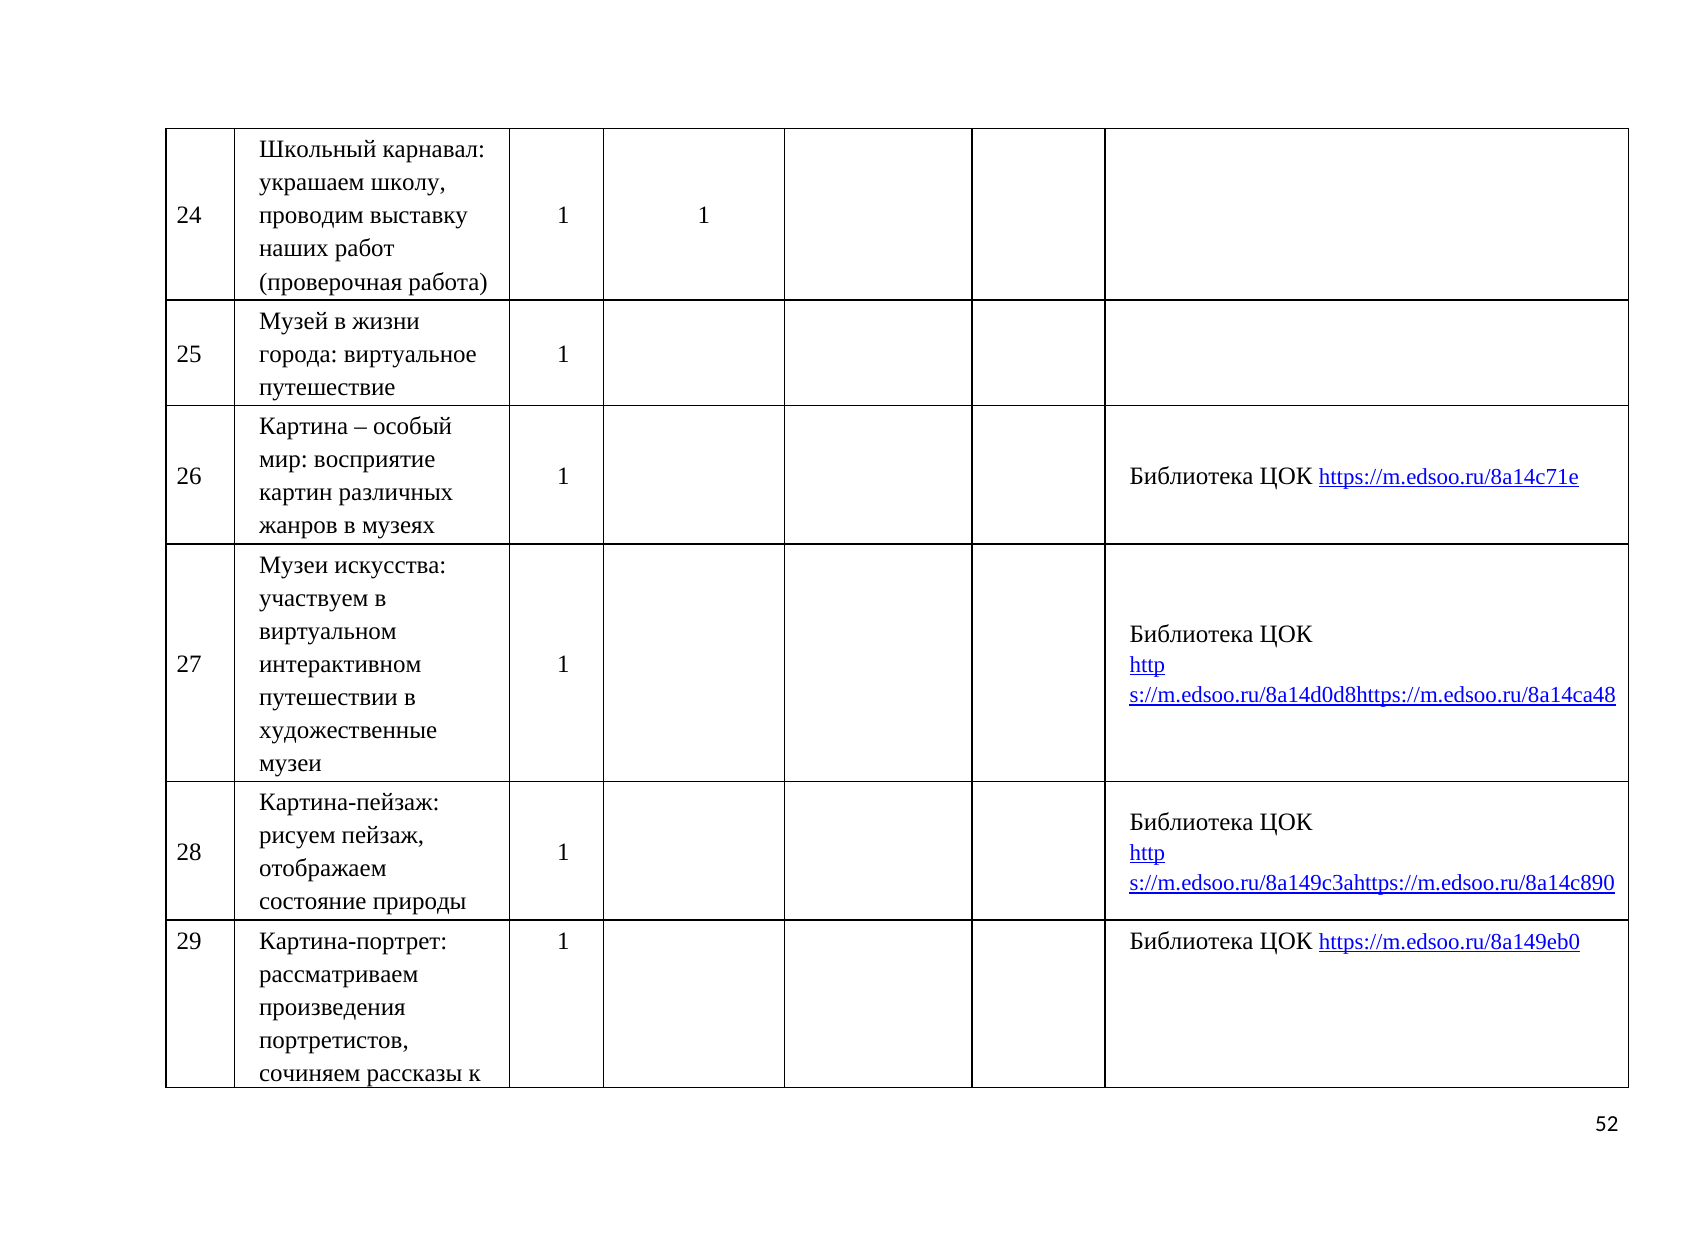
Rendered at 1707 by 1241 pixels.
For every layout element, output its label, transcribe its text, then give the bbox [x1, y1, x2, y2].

table_cell [604, 545, 784, 781]
table_cell 1 [604, 129, 784, 299]
table_cell [785, 301, 971, 404]
table_cell Музеи искусства: участвуем в виртуальном интерактивном путешествии в художественные музеи [235, 545, 509, 781]
table_cell 27 [167, 545, 234, 781]
table_cell [973, 921, 1104, 1087]
table_cell 26 [167, 406, 234, 543]
table_cell Школьный карнавал: украшаем школу, проводим выставку наших работ (проверочная работа) [235, 129, 509, 299]
table_cell 1 [510, 782, 603, 919]
table_cell [1106, 129, 1628, 299]
table_cell 1 [510, 921, 603, 1087]
table_cell 1 [510, 406, 603, 543]
table_cell [785, 129, 971, 299]
table_cell [604, 301, 784, 404]
table_cell Библиотека ЦОК https://m.edsoo.ru/8a149c3ahttps://m.edsoo.ru/8a14c890 [1106, 782, 1628, 919]
table_cell Картина – особый мир: восприятие картин различных жанров в музеях [235, 406, 509, 543]
table_cell Музей в жизни города: виртуальное путешествие [235, 301, 509, 404]
table_cell [604, 782, 784, 919]
table_cell [785, 921, 971, 1087]
table_cell 29 [167, 921, 234, 1087]
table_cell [1106, 921, 1628, 1087]
table_cell 1 [510, 129, 603, 299]
table_cell Библиотека ЦОК https://m.edsoo.ru/8a14c71e [1106, 406, 1628, 543]
table_cell Картина-пейзаж: рисуем пейзаж, отображаем состояние природы [235, 782, 509, 919]
table_cell 28 [167, 782, 234, 919]
table_cell [973, 406, 1104, 543]
table_cell 1 [510, 301, 603, 404]
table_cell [235, 921, 509, 1087]
table_cell [973, 782, 1104, 919]
table_cell 1 [510, 545, 603, 781]
table_cell 24 [167, 129, 234, 299]
table_cell [973, 129, 1104, 299]
table_cell [604, 921, 784, 1087]
table_cell Библиотека ЦОК https://m.edsoo.ru/8a14d0d8https://m.edsoo.ru/8a14ca48 [1106, 545, 1628, 781]
table_cell [785, 782, 971, 919]
table_cell [973, 301, 1104, 404]
table_cell [1106, 301, 1628, 404]
table_cell 25 [167, 301, 234, 404]
table_cell [973, 545, 1104, 781]
table_cell [785, 545, 971, 781]
table_cell [604, 406, 784, 543]
table_cell [785, 406, 971, 543]
